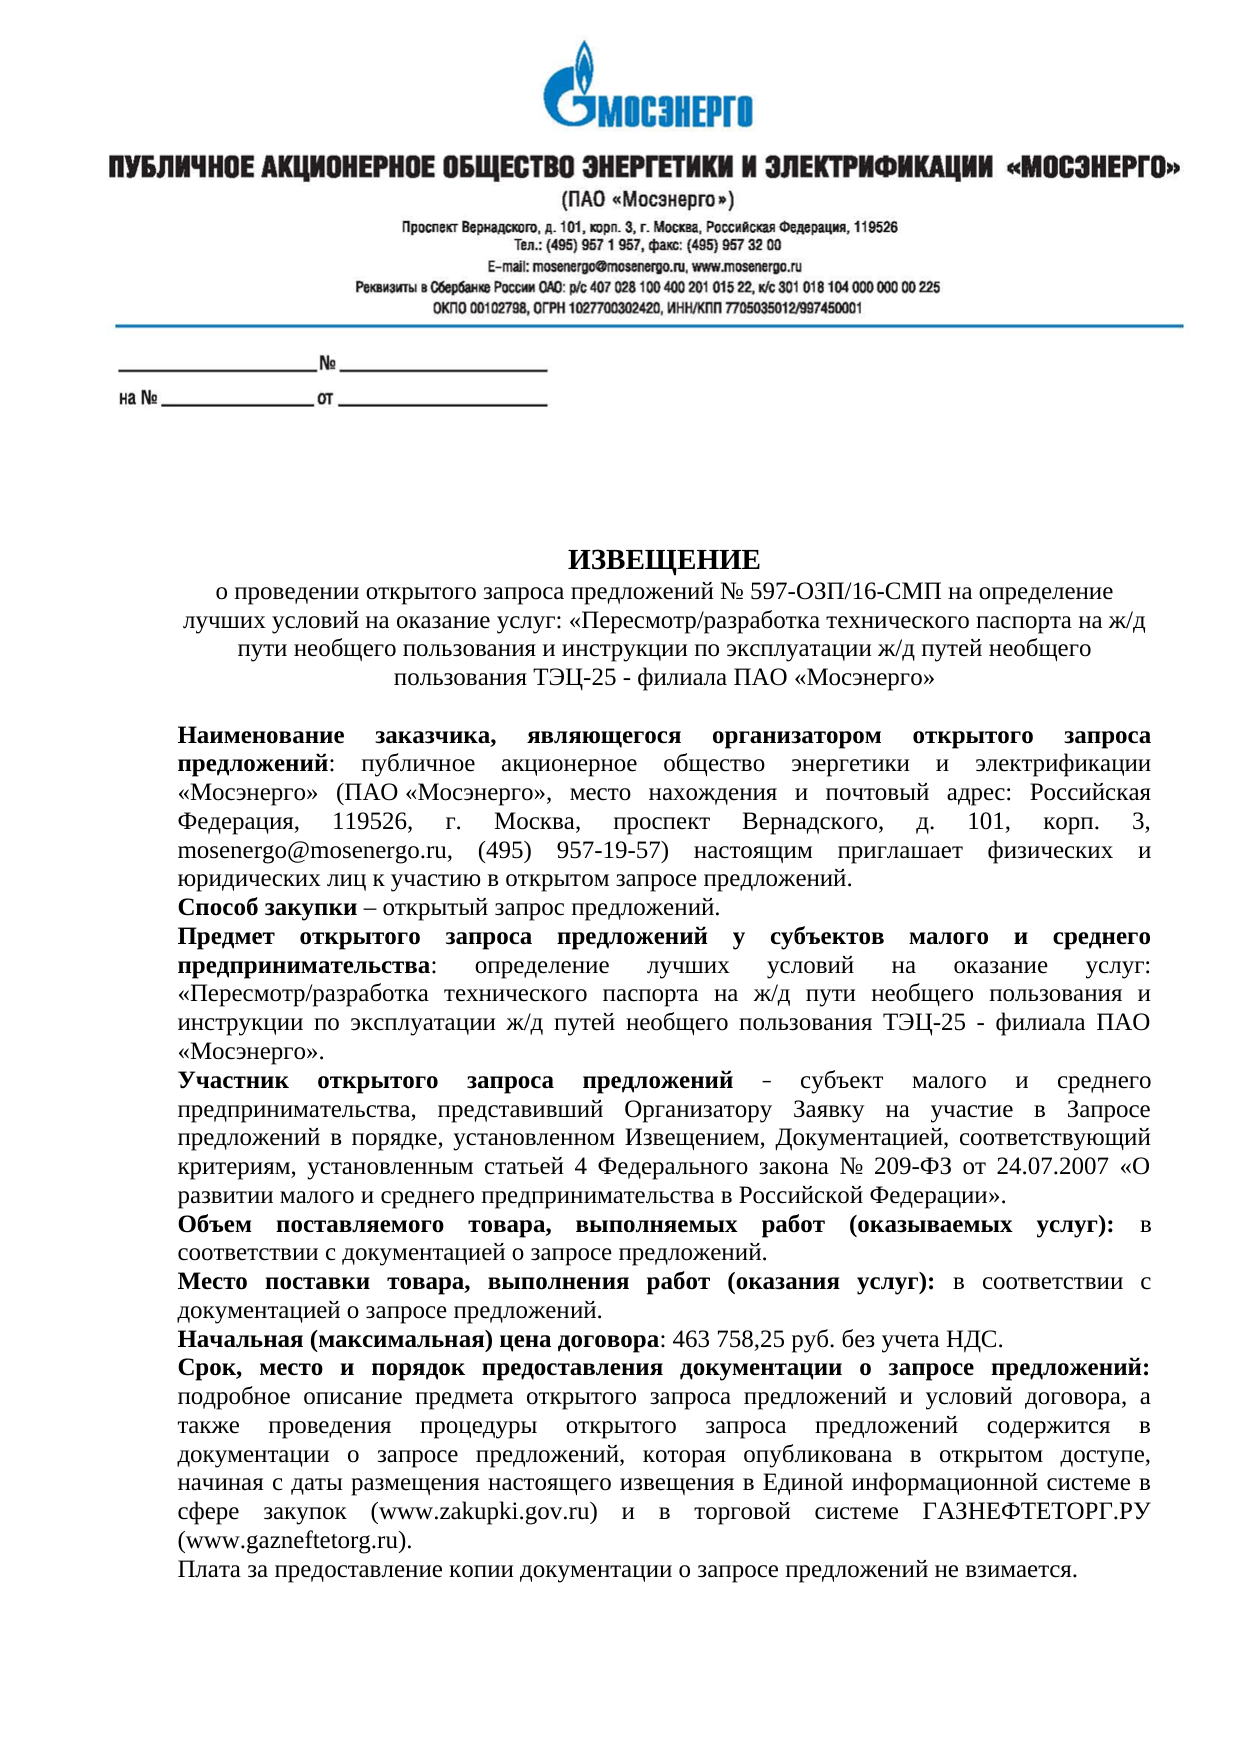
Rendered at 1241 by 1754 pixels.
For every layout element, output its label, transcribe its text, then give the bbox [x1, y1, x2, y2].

text Участник открытого запроса предложений – субъект малого и среднего предпринимательства, представивший Организатору Заявку на участие в Запросе предложений в порядке, установленном Извещением, Документацией, соответствующий критериям, установленным статьей 4 Федерального закона № 209-ФЗ от 24.07.2007 «О развитии малого и среднего предпринимательства в Российской Федерации». [177, 1065, 1152, 1209]
text Начальная (максимальная) цена договора: 463 758,25 руб. без учета НДС. [177, 1324, 1152, 1352]
text Срок, место и порядок предоставления документации о запросе предложений: подробное описание предмета открытого запроса предложений и условий договора, а также проведения процедуры открытого запроса предложений содержится в документации о запросе предложений, которая опубликована в открытом доступе, начиная с даты размещения настоящего извещения в Единой информационной системе в сфере закупок (www.zakupki.gov.ru) и в торговой системе ГАЗНЕФТЕТОРГ.РУ (www.gazneftetorg.ru). [177, 1352, 1152, 1554]
text Плата за предоставление копии документации о запросе предложений не взимается. [177, 1554, 1152, 1582]
text Место поставки товара, выполнения работ (оказания услуг): в соответствии с документацией о запросе предложений. [177, 1266, 1152, 1324]
text Предмет открытого запроса предложений у субъектов малого и среднего предпринимательства: определение лучших условий на оказание услуг: «Пересмотр/разработка технического паспорта на ж/д пути необщего пользования и инструкции по эксплуатации ж/д путей необщего пользования ТЭЦ-25 - филиала ПАО «Мосэнерго». [177, 921, 1152, 1065]
text Наименование заказчика, являющегося организатором открытого запроса предложений: публичное акционерное общество энергетики и электрификации «Мосэнерго» (ПАО «Мосэнерго», место нахождения и почтовый адрес: Российская Федерация, 119526, г. Москва, проспект Вернадского, д. 101, корп. 3, mosenergo@mosenergo.ru, (495) 957-19-57) настоящим приглашает физических и юридических лиц к участию в открытом запросе предложений. [177, 720, 1152, 892]
text Объем поставляемого товара, выполняемых работ (оказываемых услуг): в соответствии с документацией о запросе предложений. [177, 1209, 1152, 1266]
text Способ закупки – открытый запрос предложений. [177, 892, 1152, 921]
text о проведении открытого запроса предложений № 597-ОЗП/16-СМП на определение лучших условий на оказание услуг: «Пересмотр/разработка технического паспорта на ж/д пути необщего пользования и инструкции по эксплуатации ж/д путей необщего пользования ТЭЦ-25 - филиала ПАО «Мосэнерго» [177, 576, 1152, 691]
picture [0, 0, 1241, 453]
text ИЗВЕЩЕНИЕ [177, 542, 1152, 576]
